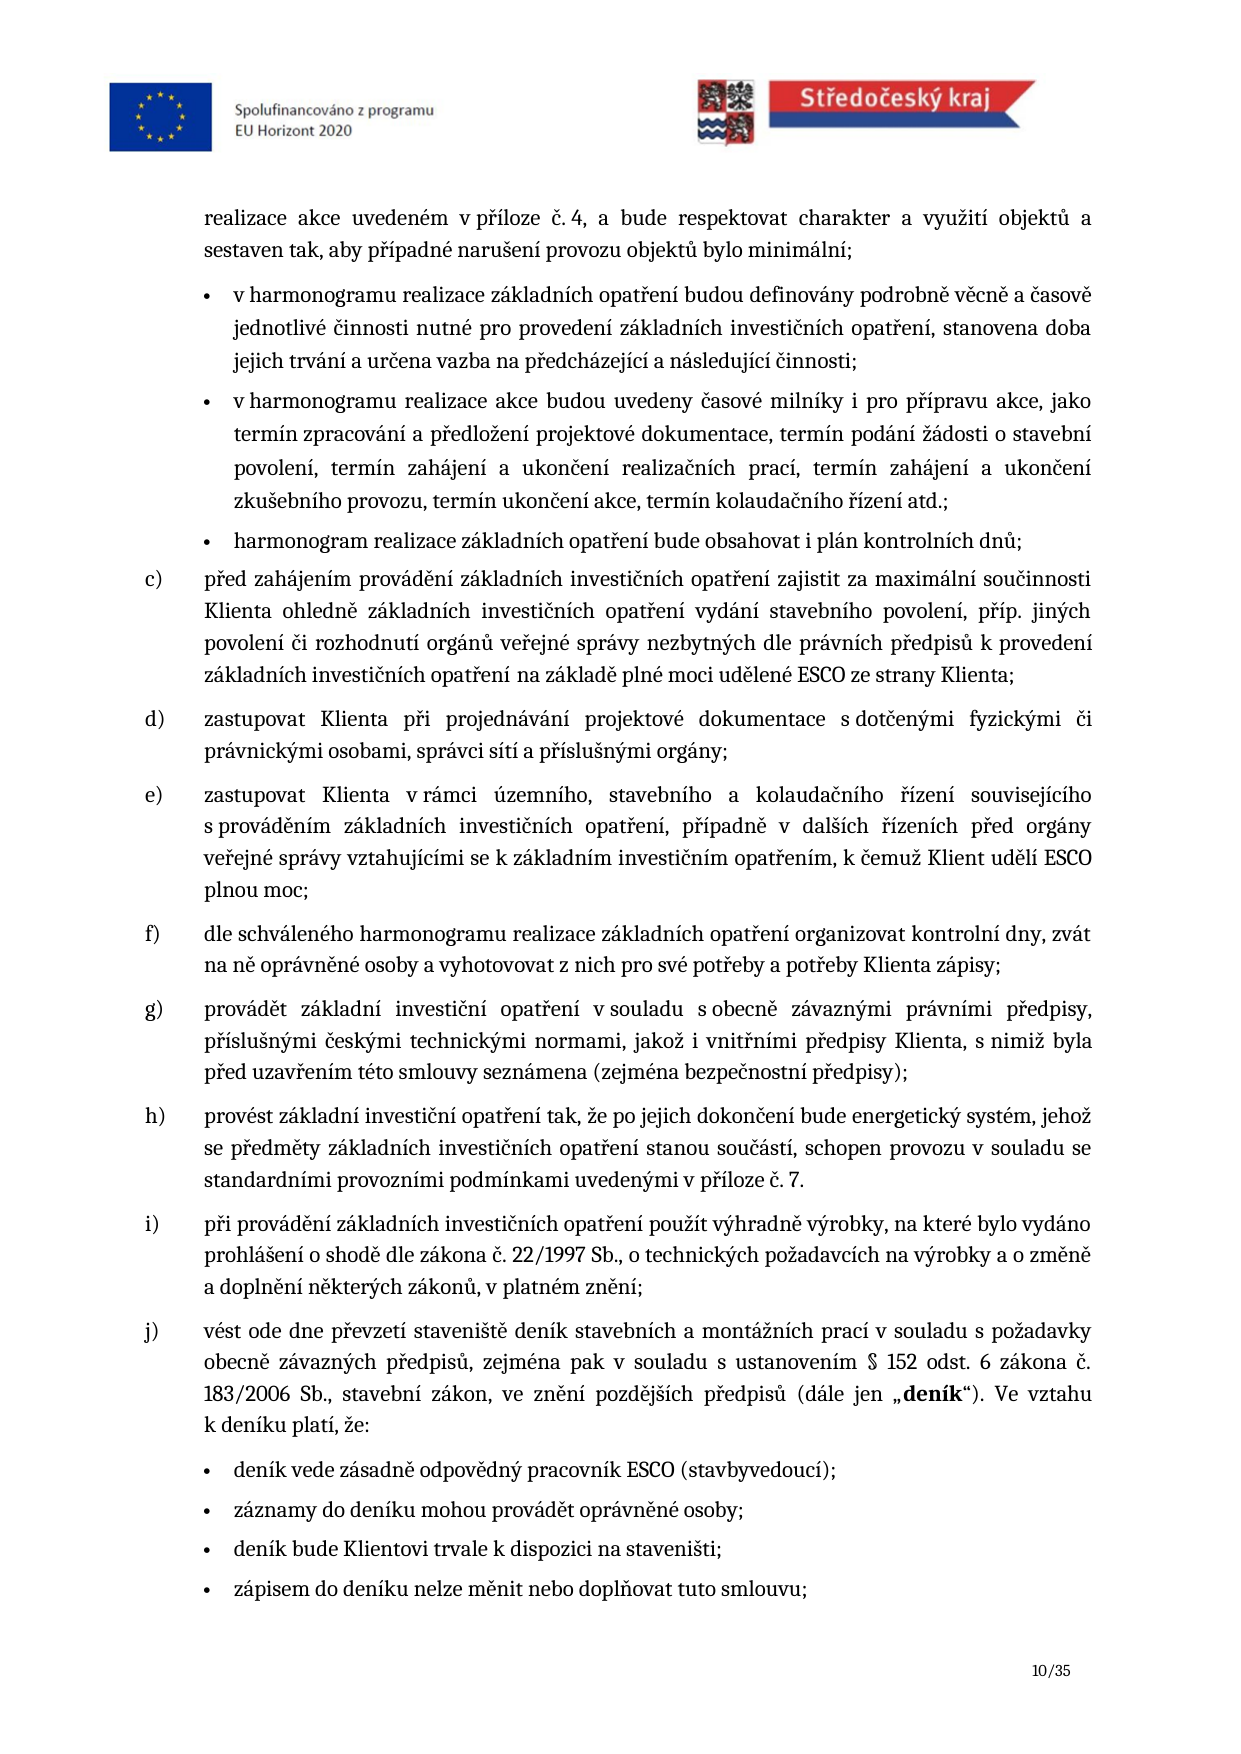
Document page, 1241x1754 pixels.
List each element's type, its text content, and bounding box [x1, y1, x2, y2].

subtitle dle schváleného harmonogramu realizace základních opatření organizovat kontrolní dny, zvát na ně oprávněné osoby a vyhotovovat z nich pro své potřeby a potřeby Klienta zápisy; [145, 920, 1092, 978]
text harmonogram realizace základních opatření bude obsahovat i plán kontrolních dnů; [204, 520, 1092, 554]
text deník vede zásadně odpovědný pracovník ESCO (stavbyvedoucí); [204, 1450, 1092, 1483]
text záznamy do deníku mohou provádět oprávněné osoby; [204, 1490, 1092, 1523]
text deník bude Klientovi trvale k dispozici na staveništi; [204, 1529, 1092, 1563]
picture [103, 73, 1049, 158]
subtitle zastupovat Klienta v rámci územního, stavebního a kolaudačního řízení souvisejícího s prováděním základních investičních opatření, případně v dalších řízeních před orgány veřejné správy vztahujícími se k základním investičním opatřením, k čemuž Klient udělí ESCO plnou moc; [145, 782, 1092, 903]
subtitle vést ode dne převzetí staveniště deník stavebních a montážních prací v souladu s požadavky obecně závazných předpisů, zejména pak v souladu s ustanovením § 152 odst. 6 zákona č. 183/2006 Sb., stavební zákon, ve znění pozdějších předpisů (dále jen „deník“). Ve vztahu k deníku platí, že: [145, 1318, 1092, 1439]
subtitle před zahájením provádění základních investičních opatření zajistit za maximální součinnosti Klienta ohledně základních investičních opatření vydání stavebního povolení, příp. jiných povolení či rozhodnutí orgánů veřejné správy nezbytných dle právních předpisů k provedení základních investičních opatření na základě plné moci udělené ESCO ze strany Klienta; [145, 566, 1092, 688]
subtitle zastupovat Klienta při projednávání projektové dokumentace s dotčenými fyzickými či právnickými osobami, správci sítí a příslušnými orgány; [145, 706, 1092, 764]
text v harmonogramu realizace akce budou uvedeny časové milníky i pro přípravu akce, jako termín zpracování a předložení projektové dokumentace, termín podání žádosti o stavební povolení, termín zahájení a ukončení realizačních prací, termín zahájení a ukončení zkušebního provozu, termín ukončení akce, termín kolaudačního řízení atd.; [204, 381, 1092, 514]
subtitle při provádění základních investičních opatření použít výhradně výrobky, na které bylo vydáno prohlášení o shodě dle zákona č. 22/1997 Sb., o technických požadavcích na výrobky a o změně a doplnění některých zákonů, v platném znění; [145, 1210, 1092, 1300]
subtitle provést základní investiční opatření tak, že po jejich dokončení bude energetický systém, jehož se předměty základních investičních opatření stanou součástí, schopen provozu v souladu se standardními provozními podmínkami uvedenými v příloze č. 7. [145, 1103, 1092, 1193]
subtitle provádět základní investiční opatření v souladu s obecně závaznými právními předpisy, příslušnými českými technickými normami, jakož i vnitřními předpisy Klienta, s nimiž byla před uzavřením této smlouvy seznámena (zejména bezpečnostní předpisy); [145, 996, 1092, 1086]
text v harmonogramu realizace základních opatření budou definovány podrobně věcně a časově jednotlivé činnosti nutné pro provedení základních investičních opatření, stanovena doba jejich trvání a určena vazba na předcházející a následující činnosti; [204, 274, 1092, 374]
text zápisem do deníku nelze měnit nebo doplňovat tuto smlouvu; [204, 1569, 1092, 1602]
